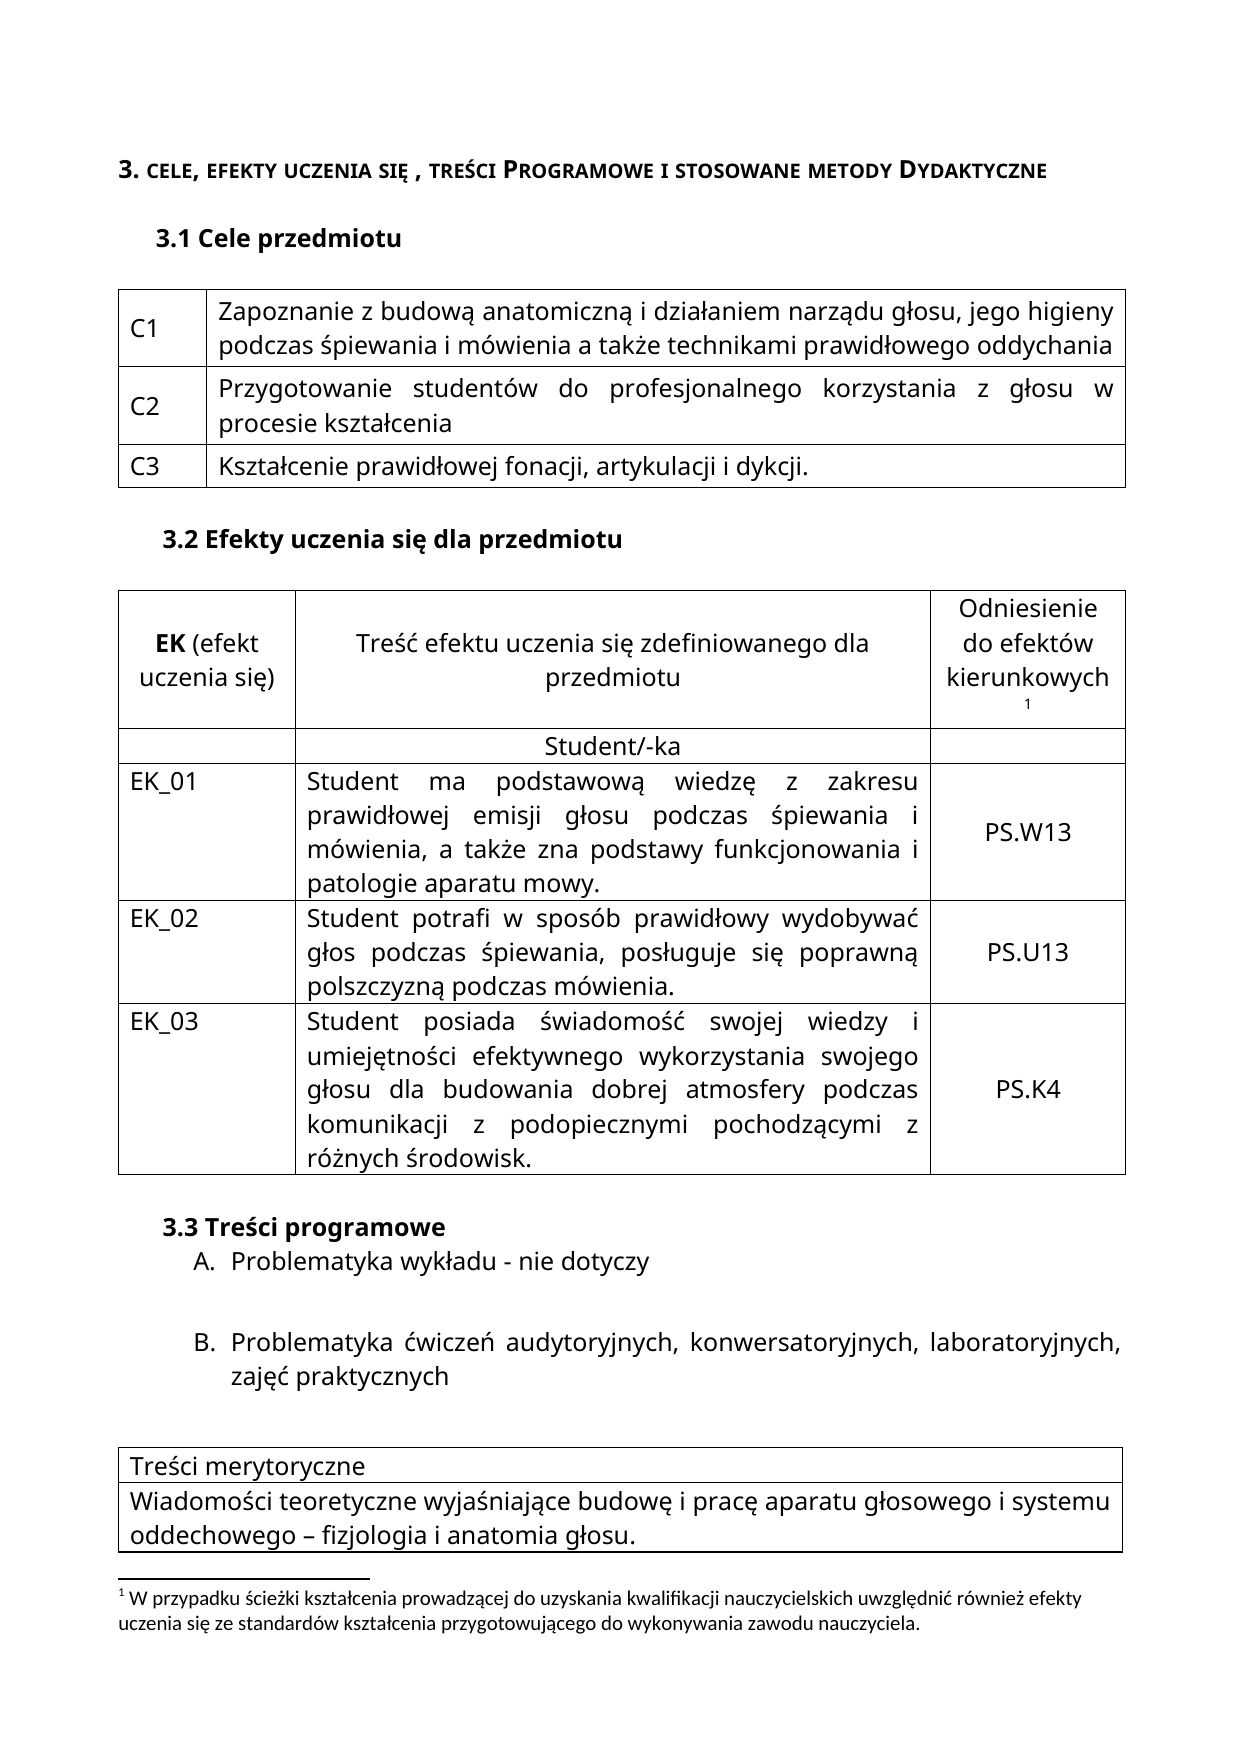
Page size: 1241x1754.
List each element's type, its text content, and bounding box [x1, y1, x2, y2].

table_cell Przygotowanie studentów do profesjonalnego korzystania z głosu w procesie kształcenia [207, 367, 1125, 443]
table_header Treści merytoryczne [119, 1448, 1122, 1482]
table_header EK (efekt uczenia się) [119, 591, 295, 727]
table_cell PS.U13 [931, 901, 1125, 1003]
table_cell PS.K4 [931, 1004, 1125, 1174]
text 3.1 Cele przedmiotu [156, 220, 1122, 254]
table_header Zapoznanie z budową anatomiczną i działaniem narządu głosu, jego higieny podczas śpiewania i mówienia a także technikami prawidłowego oddychania [207, 290, 1125, 366]
table_cell Wiadomości teoretyczne wyjaśniające budowę i pracę aparatu głosowego i systemu oddechowego – fizjologia i anatomia głosu. [119, 1483, 1122, 1551]
list Problematyka ćwiczeń audytoryjnych, konwersatoryjnych, laboratoryjnych, zajęć praktycznych [193, 1324, 1122, 1392]
table_cell C2 [119, 367, 206, 443]
table_cell EK_01 [119, 764, 295, 900]
table_cell Student/-ka [296, 729, 930, 762]
text 3. cele, efekty uczenia się , treści Programowe i stosowane metody Dydaktyczne [118, 152, 1122, 186]
table_header Odniesienie do efektów kierunkowych [931, 591, 1125, 727]
table_cell PS.W13 [931, 764, 1125, 900]
table_cell Student posiada świadomość swojej wiedzy i umiejętności efektywnego wykorzystania swojego głosu dla budowania dobrej atmosfery podczas komunikacji z podopiecznymi pochodzącymi z różnych środowisk. [296, 1004, 930, 1174]
table_cell EK_02 [119, 901, 295, 1003]
table_cell Student ma podstawową wiedzę z zakresu prawidłowej emisji głosu podczas śpiewania i mówienia, a także zna podstawy funkcjonowania i patologie aparatu mowy. [296, 764, 930, 900]
table_cell [119, 729, 295, 762]
list Problematyka wykładu - nie dotyczy [193, 1243, 1122, 1278]
text 3.2 Efekty uczenia się dla przedmiotu [162, 522, 1122, 556]
table_header C1 [119, 290, 206, 366]
table_cell Kształcenie prawidłowej fonacji, artykulacji i dykcji. [207, 445, 1125, 487]
table_cell [931, 729, 1125, 762]
table_cell EK_03 [119, 1004, 295, 1174]
table_cell Student potrafi w sposób prawidłowy wydobywać głos podczas śpiewania, posługuje się poprawną polszczyzną podczas mówienia. [296, 901, 930, 1003]
list 3.3 Treści programowe [162, 1209, 1122, 1243]
table_cell C3 [119, 445, 206, 487]
table_header Treść efektu uczenia się zdefiniowanego dla przedmiotu [296, 591, 930, 727]
